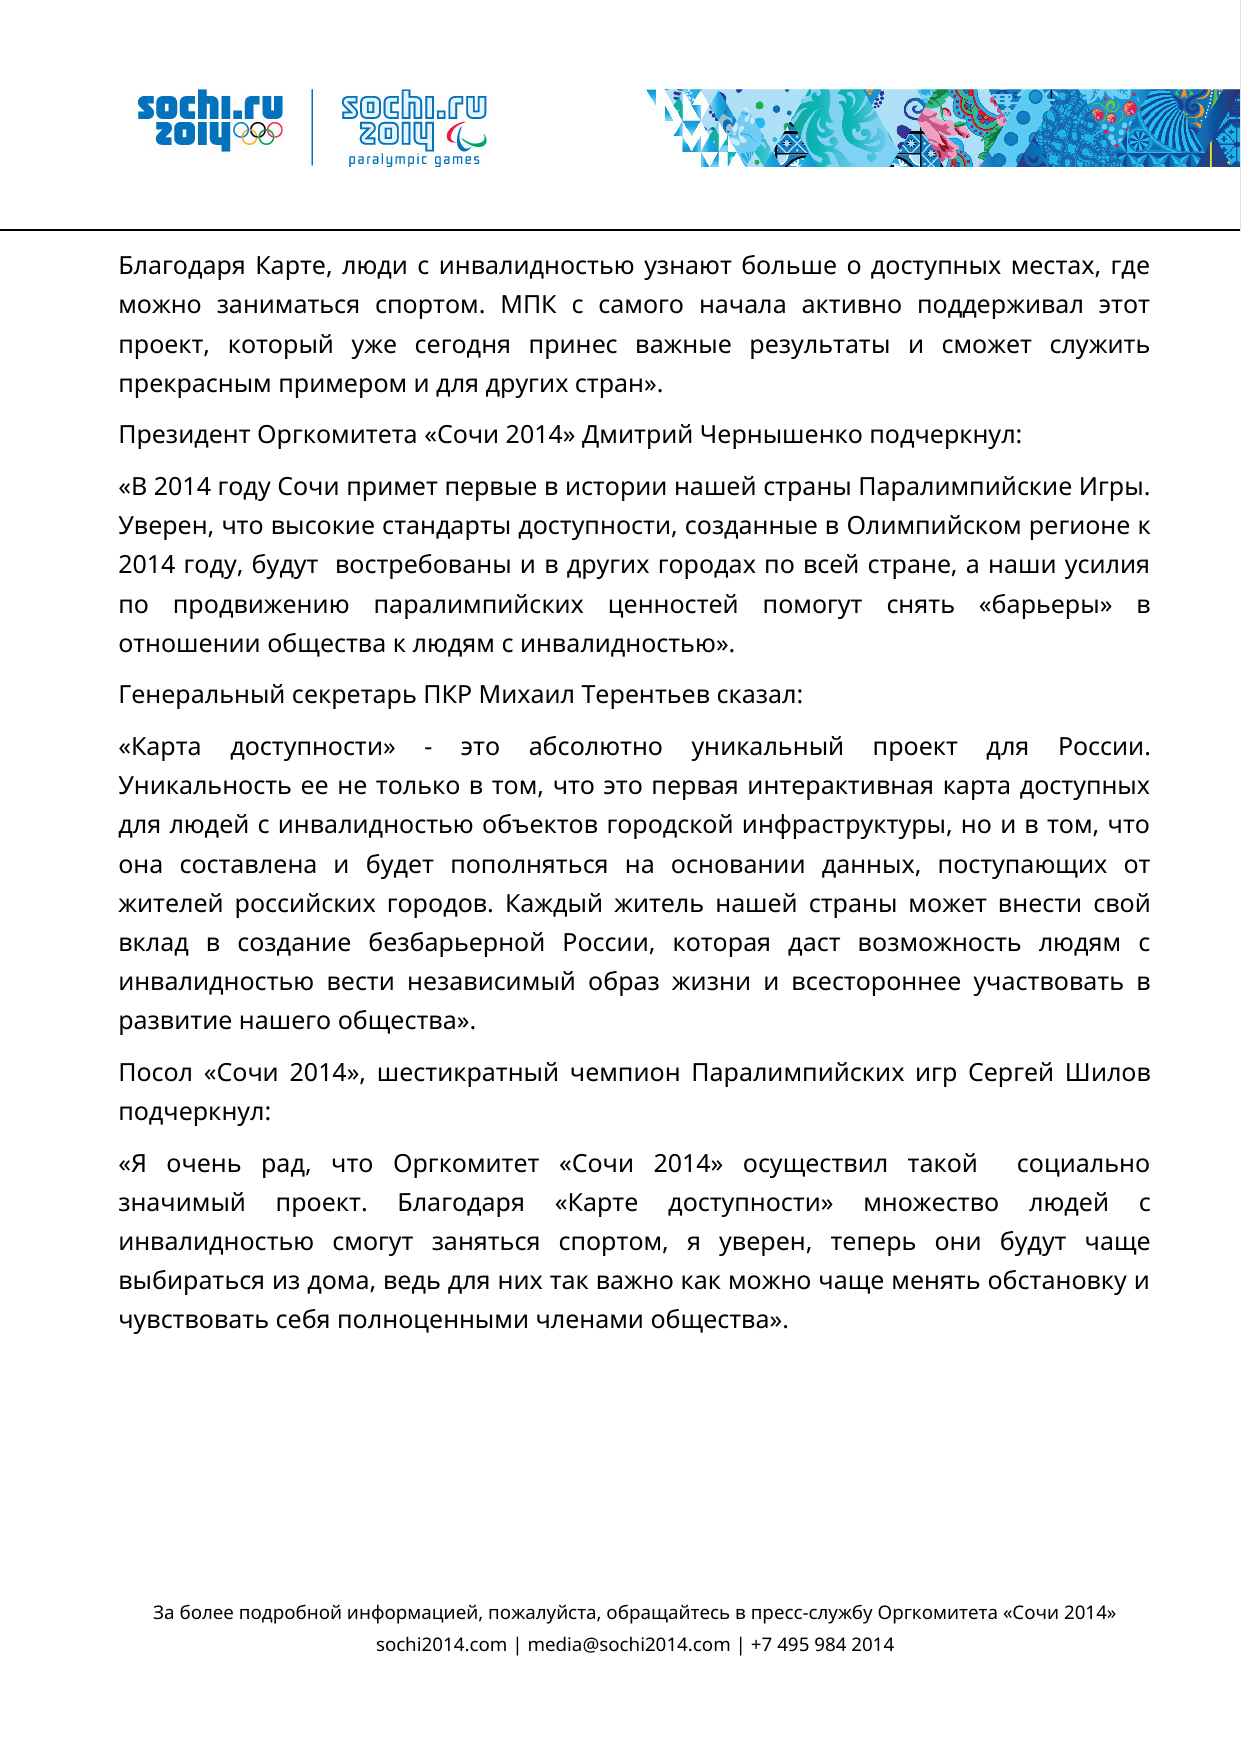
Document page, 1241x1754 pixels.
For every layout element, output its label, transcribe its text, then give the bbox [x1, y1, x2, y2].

picture [0, 0, 1240, 229]
text Посол «Сочи 2014», шестикратный чемпион Паралимпийских игр Сергей Шилов подчеркнул: [118, 1055, 1152, 1128]
text Президент Оргкомитета «Сочи 2014» Дмитрий Чернышенко подчеркнул: [118, 417, 1152, 451]
text «Карта доступности» - это абсолютно уникальный проект для России. Уникальность ее не только в том, что это первая интерактивная карта доступных для людей с инвалидностью объектов городской инфраструктуры, но и в том, что она составлена и будет пополняться на основании данных, поступающих от жителей российских городов. Каждый житель нашей страны может внести свой вклад в создание безбарьерной России, которая даст возможность людям с инвалидностью вести независимый образ жизни и всестороннее участвовать в развитие нашего общества». [118, 729, 1152, 1037]
text «Я очень рад, что Оргкомитет «Сочи 2014» осуществил такой социально значимый проект. Благодаря «Карте доступности» множество людей с инвалидностью смогут заняться спортом, я уверен, теперь они будут чаще выбираться из дома, ведь для них так важно как можно чаще менять обстановку и чувствовать себя полноценными членами общества». [118, 1146, 1152, 1336]
text «В 2014 году Сочи примет первые в истории нашей страны Паралимпийские Игры. Уверен, что высокие стандарты доступности, созданные в Олимпийском регионе к 2014 году, будут востребованы и в других городах по всей стране, а наши усилия по продвижению паралимпийских ценностей помогут снять «барьеры» в отношении общества к людям с инвалидностью». [118, 469, 1152, 659]
text Генеральный секретарь ПКР Михаил Терентьев сказал: [118, 677, 1152, 711]
